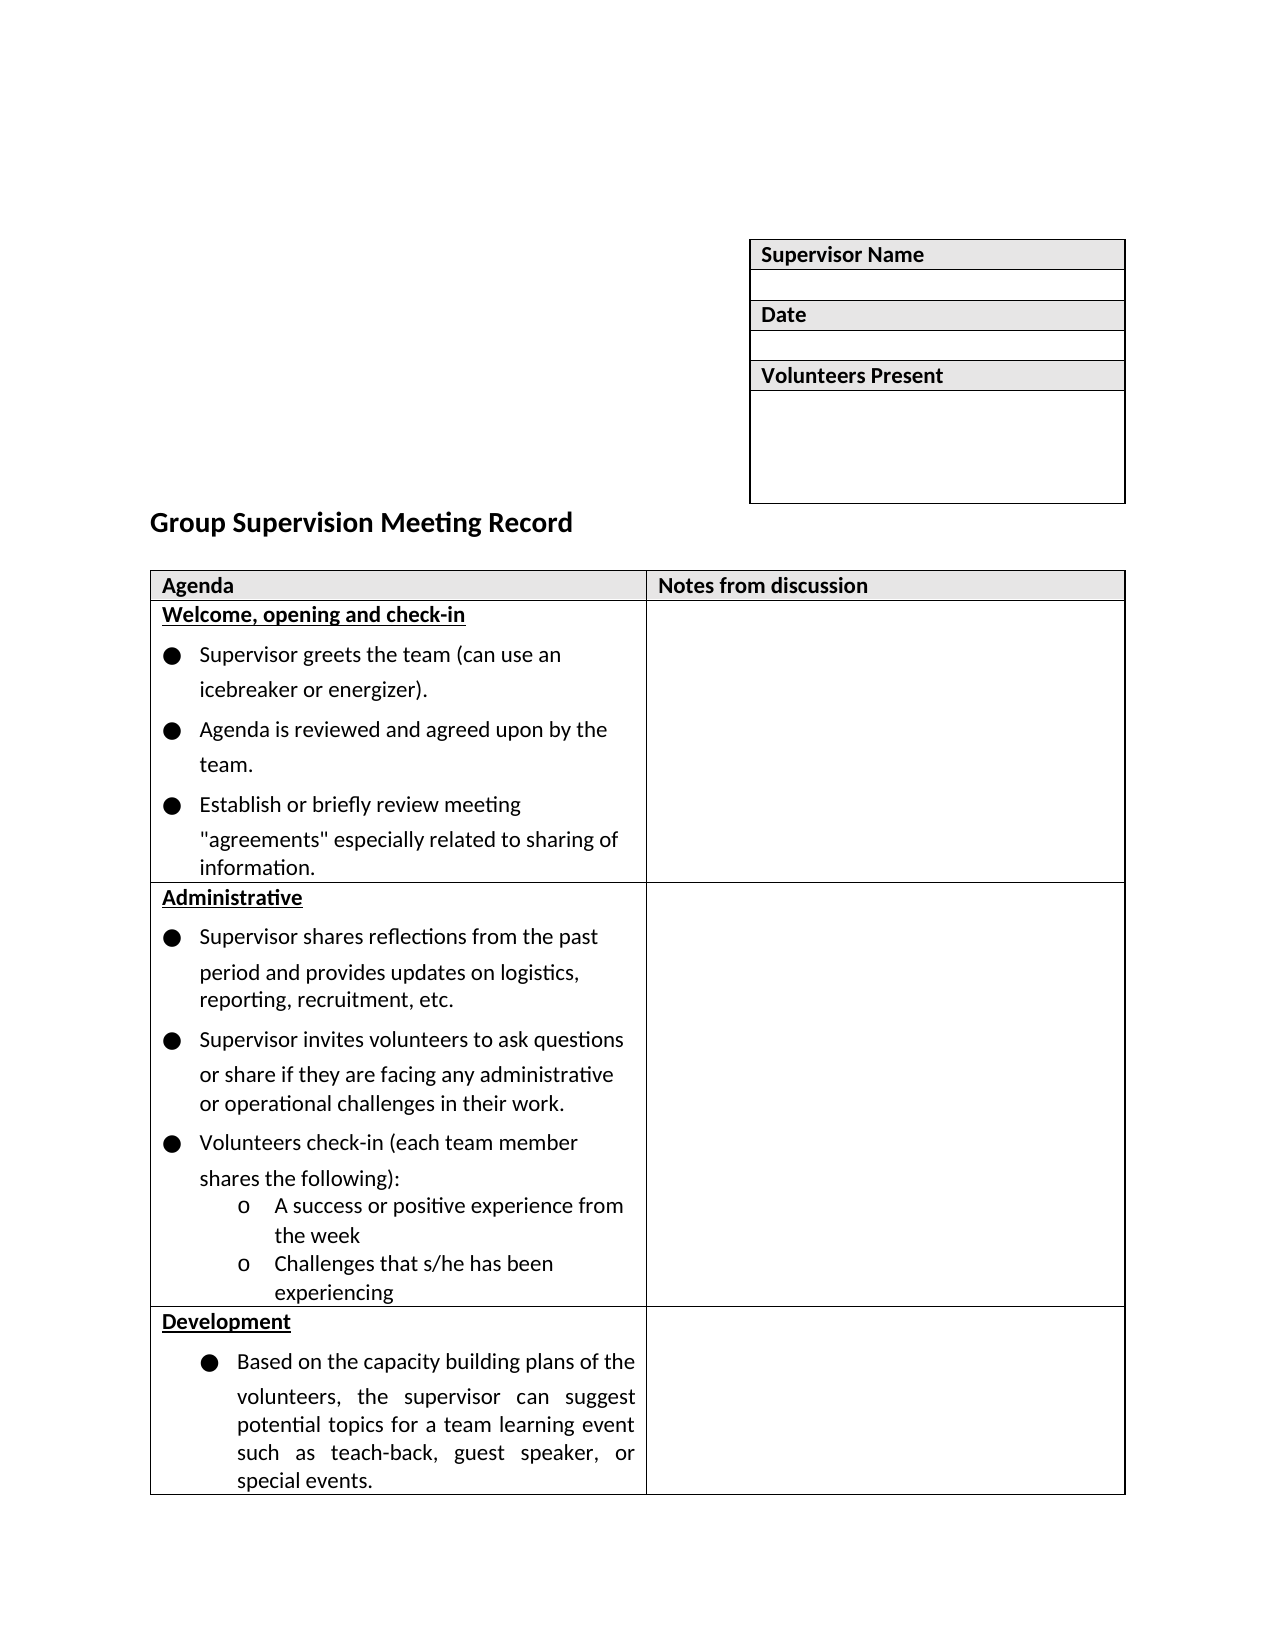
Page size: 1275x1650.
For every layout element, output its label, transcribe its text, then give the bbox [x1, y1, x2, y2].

table_header Notes from discussion [647, 571, 1124, 599]
table_cell [751, 391, 1124, 503]
table_cell [647, 1307, 1124, 1494]
table_cell [647, 883, 1124, 1306]
text Group Supervision Meeting Record [150, 504, 1125, 540]
table_cell [751, 270, 1124, 299]
table_cell Welcome, opening and check-in Supervisor greets the team (can use an icebreaker or energizer). Agenda is reviewed and agreed upon by the team. Establish or briefly review meeting "agreements" especially related to sharing of information. [151, 601, 646, 882]
table_header Agenda [151, 571, 646, 599]
table_cell [751, 331, 1124, 360]
table_cell [647, 601, 1124, 882]
table_header Supervisor Name [751, 240, 1124, 269]
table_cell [151, 1307, 646, 1494]
table_cell Date [751, 301, 1124, 330]
table_cell Volunteers Present [751, 361, 1124, 390]
table_cell Administrative Supervisor shares reflections from the past period and provides updates on logistics, reporting, recruitment, etc. Supervisor invites volunteers to ask questions or share if they are facing any administrative or operational challenges in their work. Volunteers check-in (each team member shares the following): A success or positive experience from the week Challenges that s/he has been experiencing [151, 883, 646, 1306]
